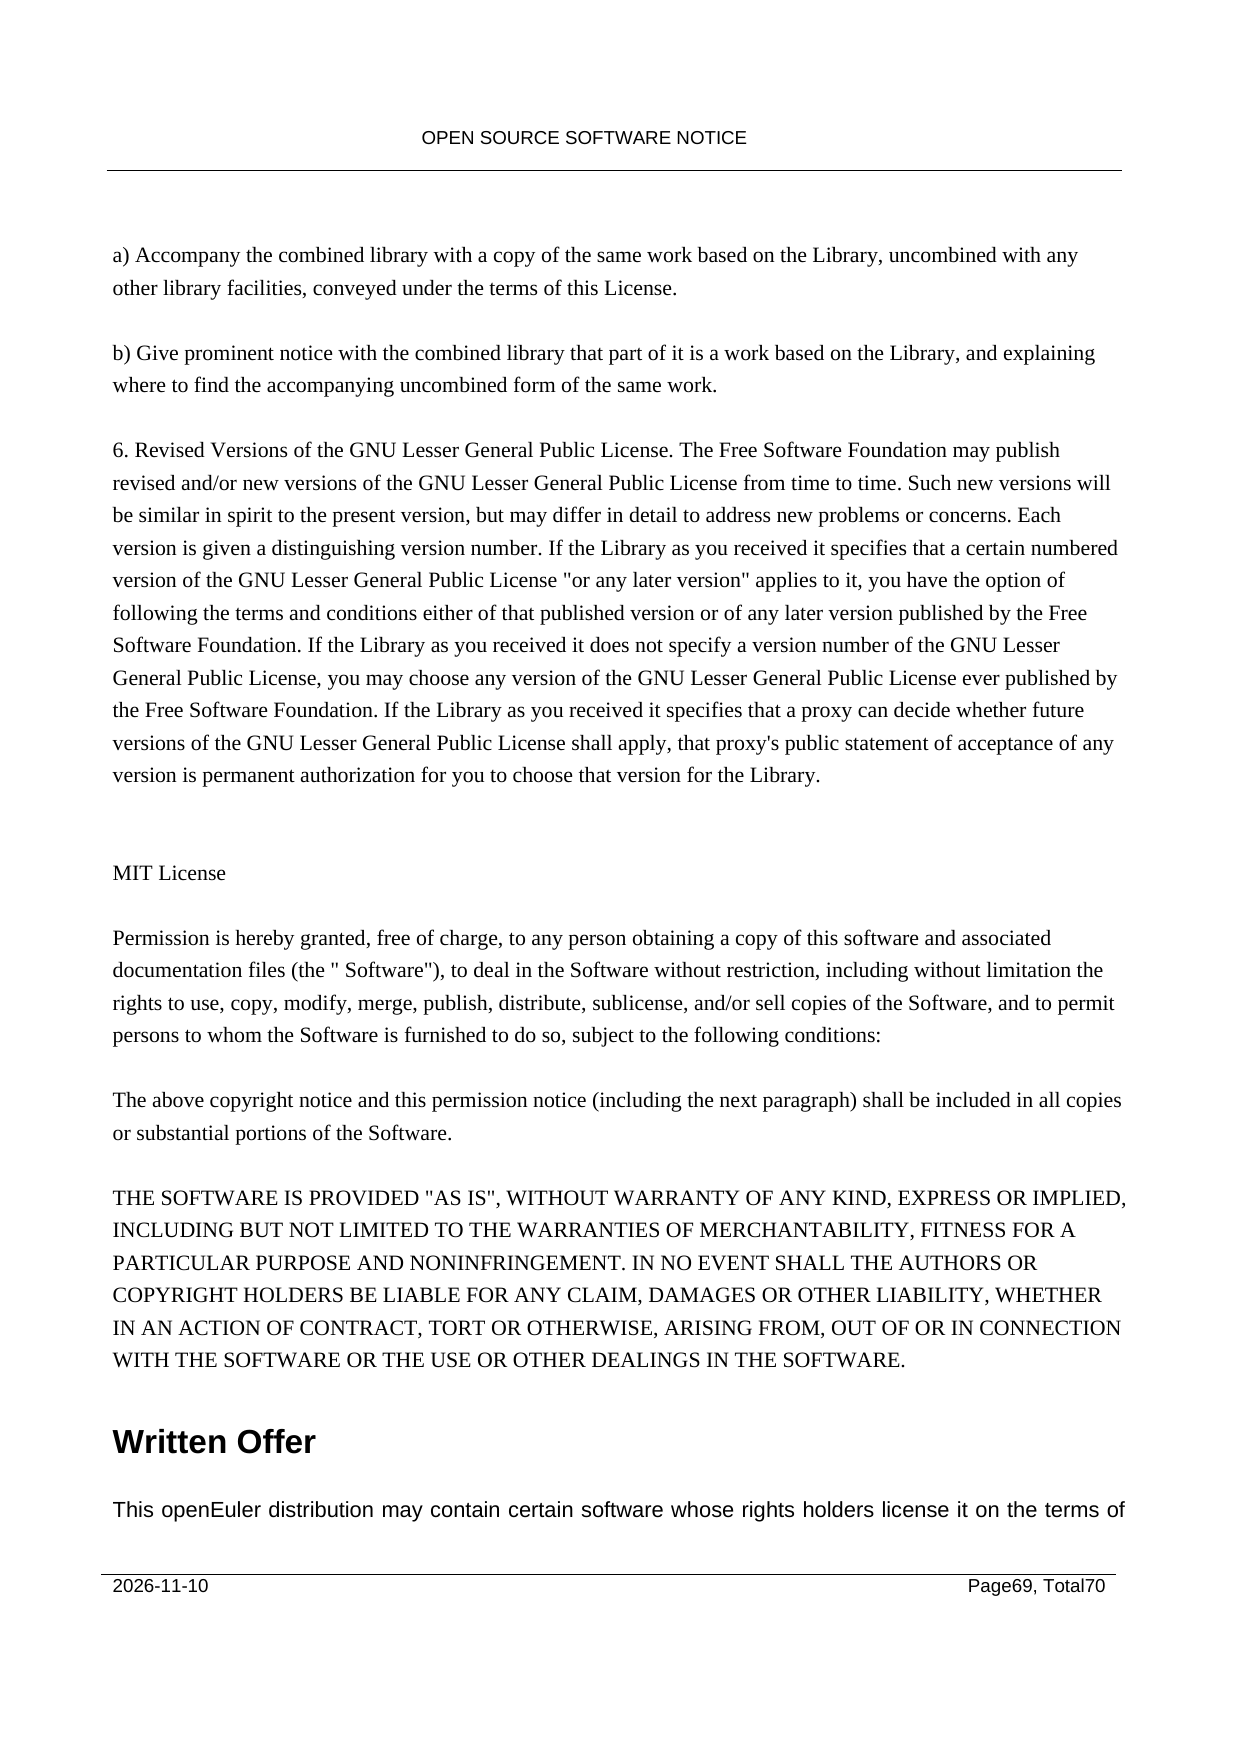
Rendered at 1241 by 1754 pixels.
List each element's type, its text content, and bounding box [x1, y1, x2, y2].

text Written Offer [112, 1409, 1128, 1474]
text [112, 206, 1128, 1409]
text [112, 1493, 1128, 1526]
